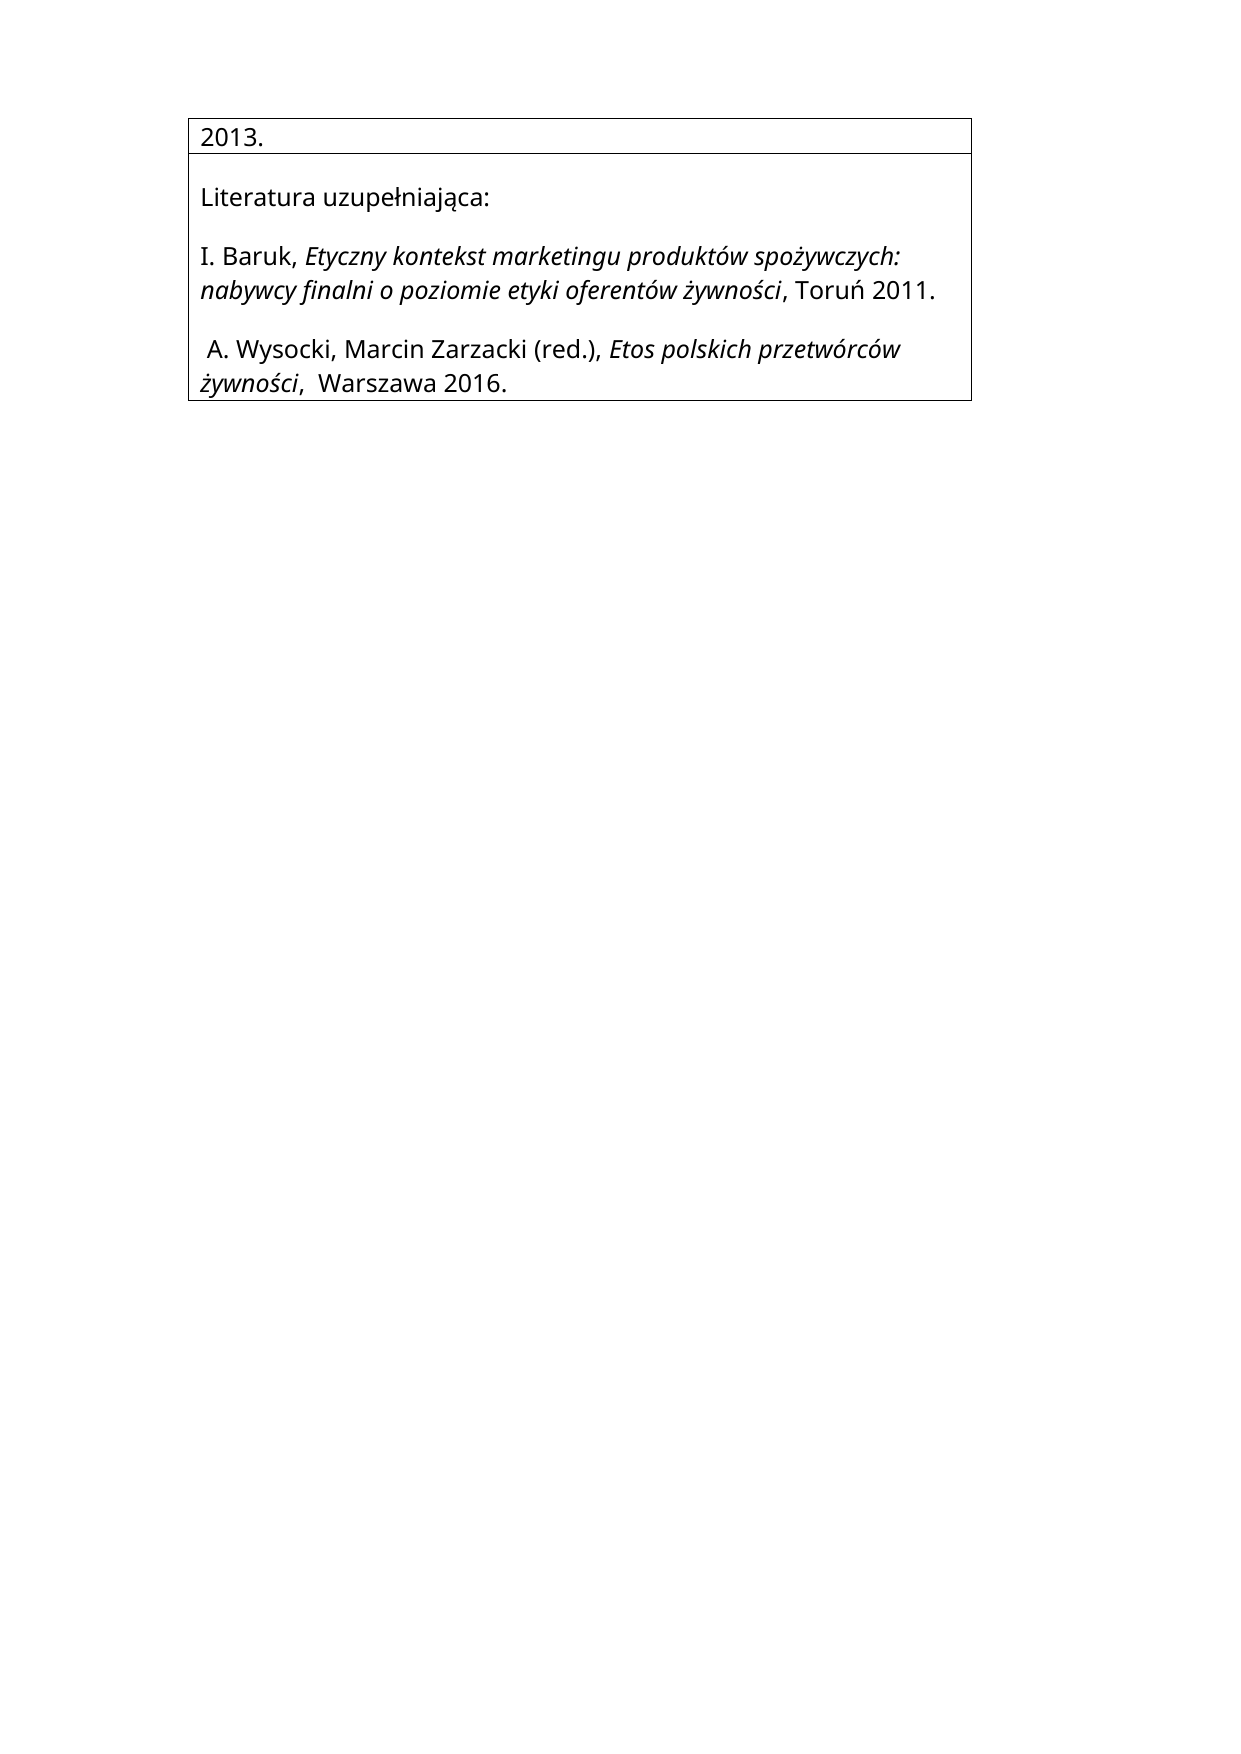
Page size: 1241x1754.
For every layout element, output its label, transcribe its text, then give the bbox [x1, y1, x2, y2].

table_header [189, 119, 971, 153]
table_cell Literatura uzupełniająca: I. Baruk, Etyczny kontekst marketingu produktów spożywczych: nabywcy finalni o poziomie etyki oferentów żywności, Toruń 2011. A. Wysocki, Marcin Zarzacki (red.), Etos polskich przetwórców żywności, Warszawa 2016. [189, 154, 971, 399]
